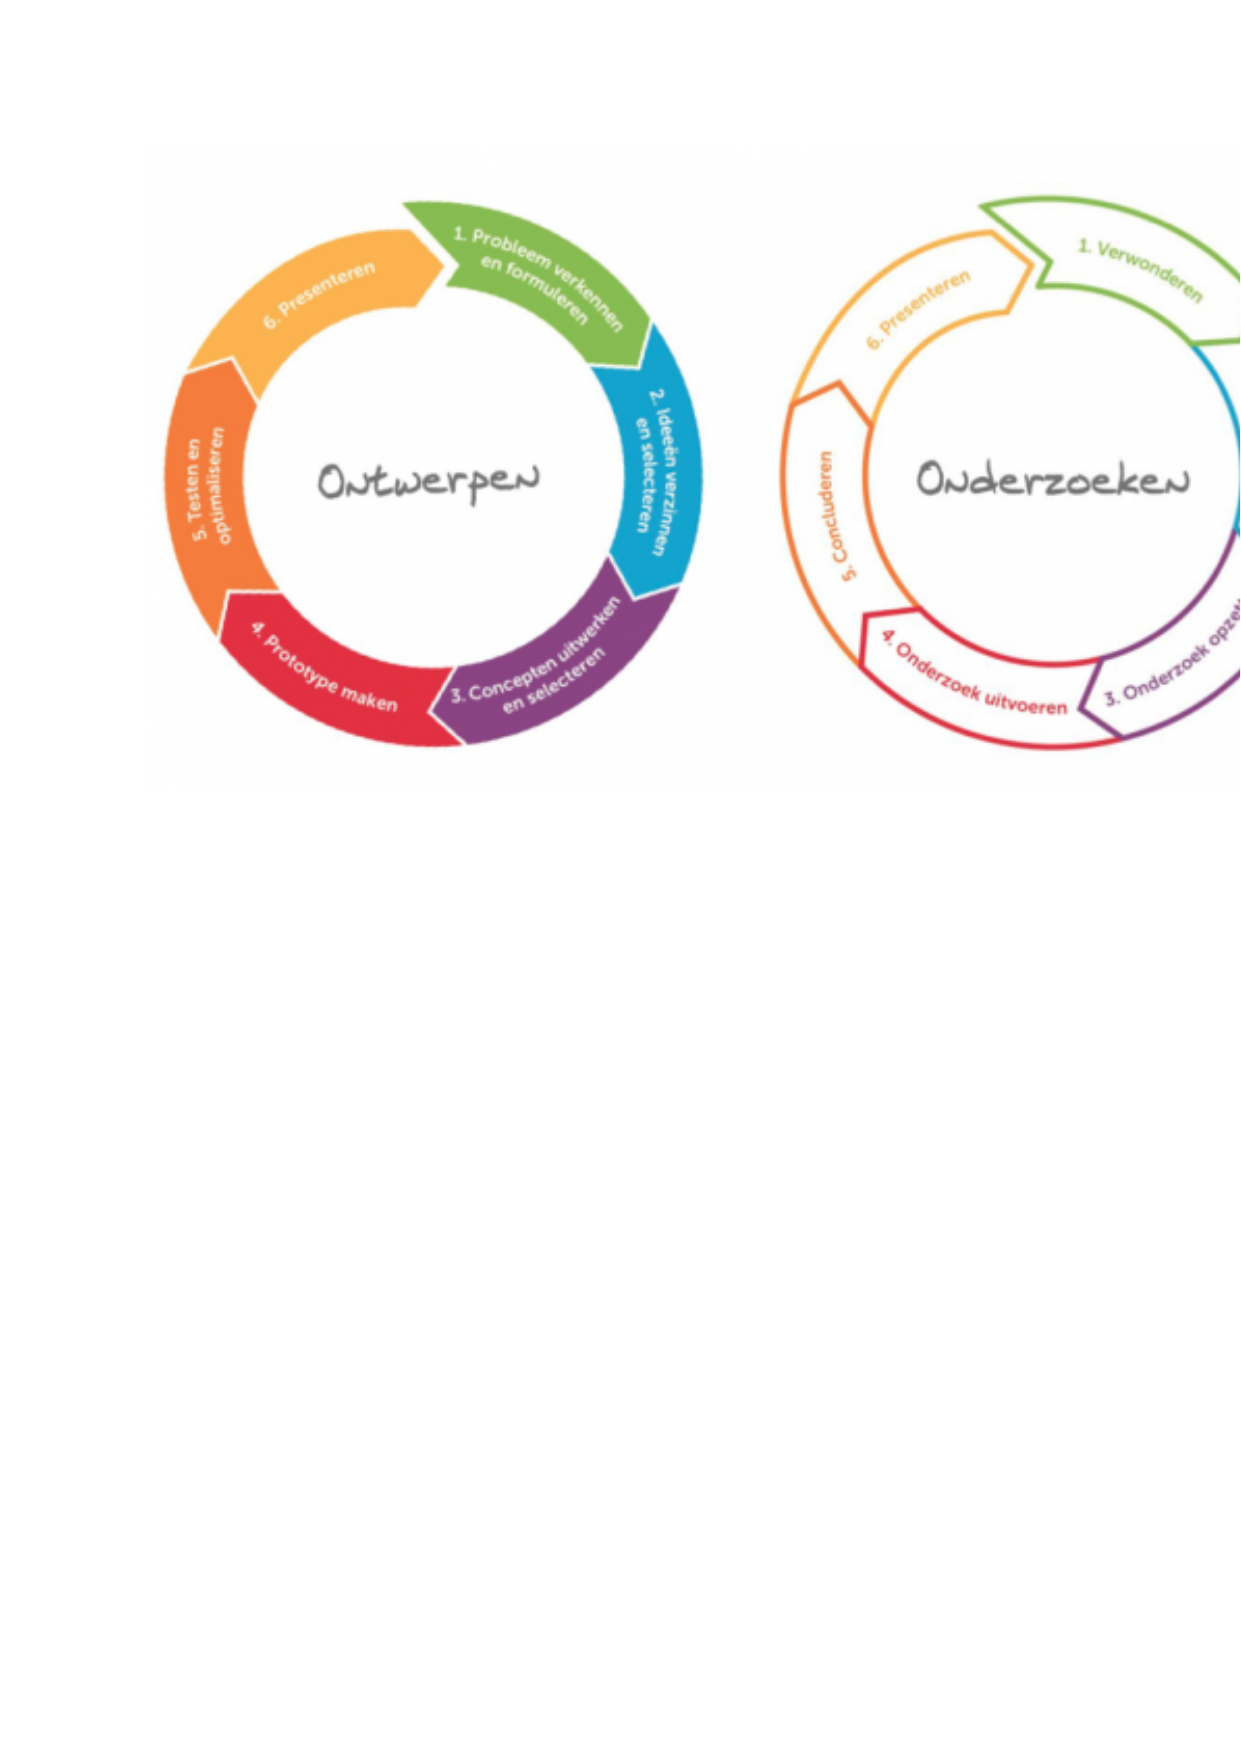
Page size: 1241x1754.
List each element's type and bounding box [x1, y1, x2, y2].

picture [147, 147, 1241, 793]
